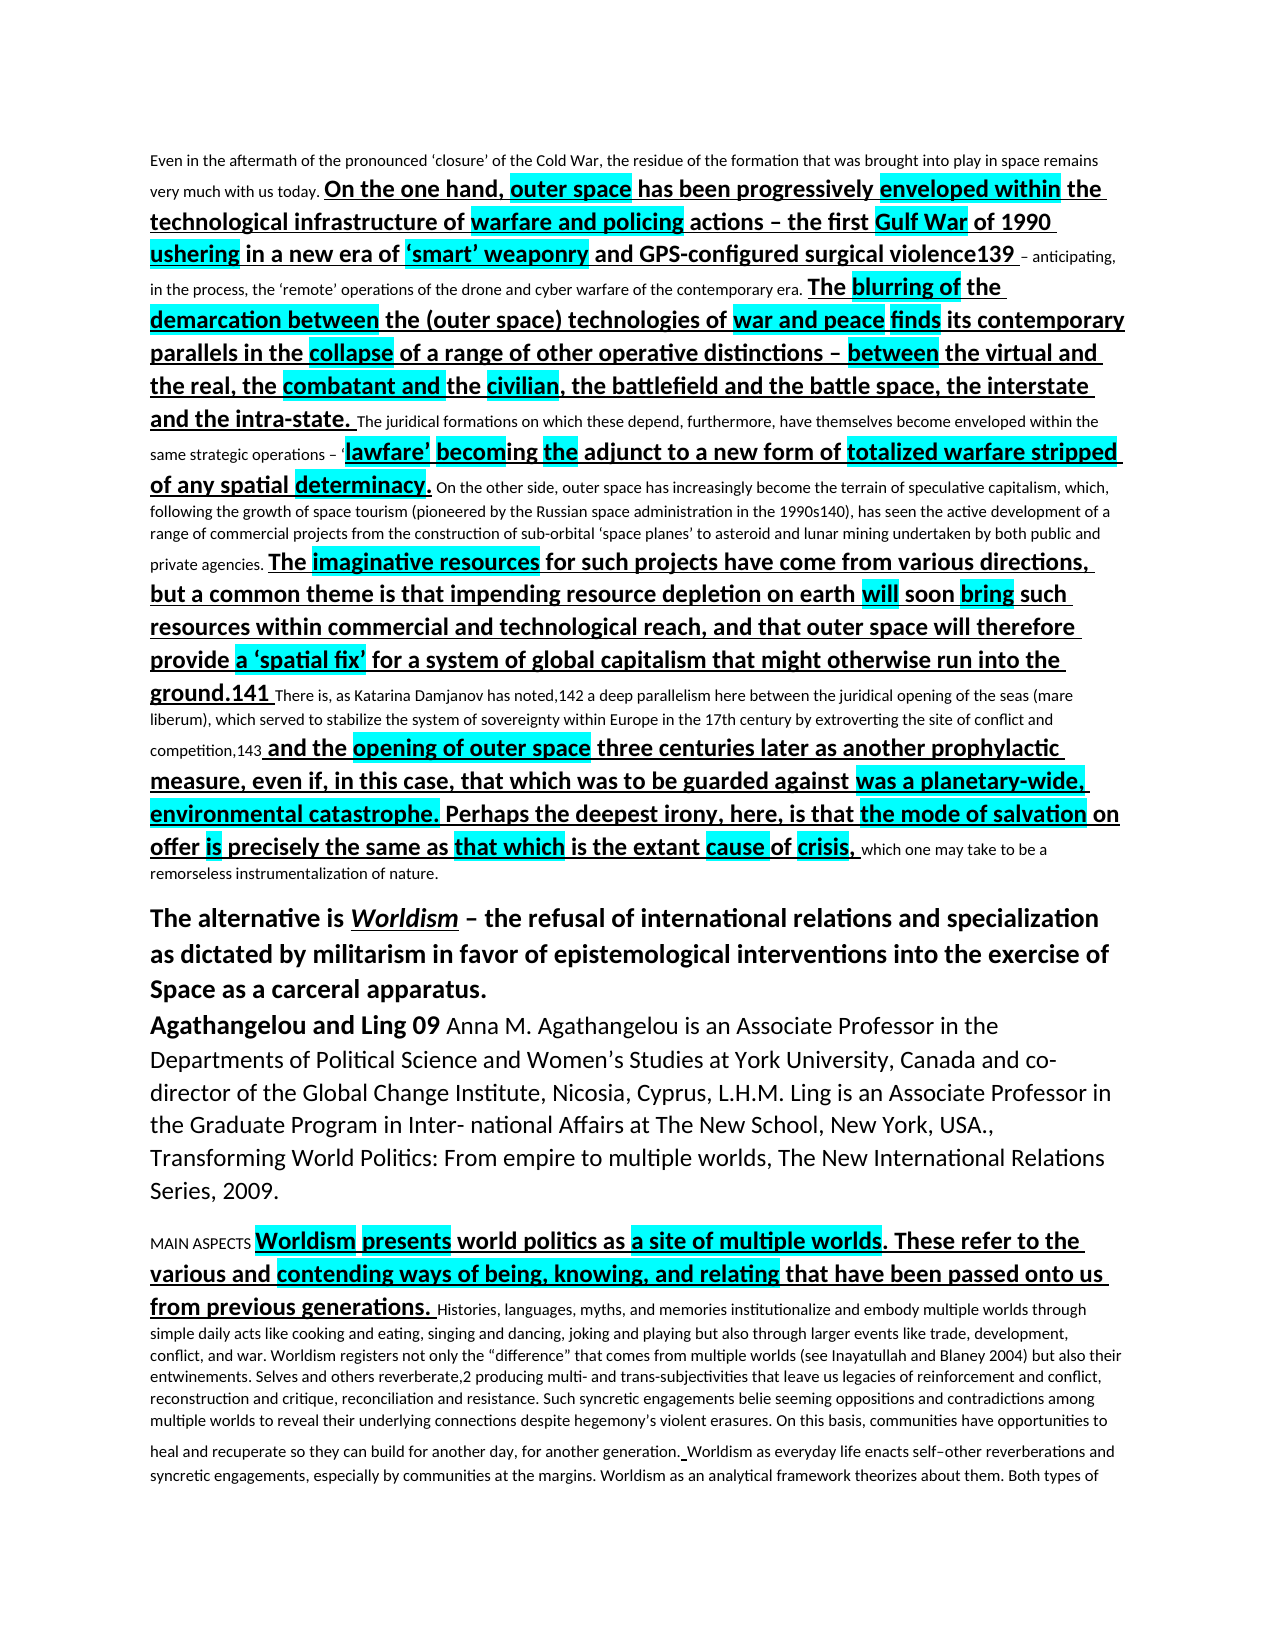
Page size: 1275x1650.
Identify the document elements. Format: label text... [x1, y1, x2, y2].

text Even in the aftermath of the pronounced ‘closure’ of the Cold War, the residue of the formation that was brought into play in space remains very much with us today. On the one hand, outer space has been progressively enveloped within the technological infrastructure of warfare and policing actions – the first Gulf War of 1990 ushering in a new era of ‘smart’ weaponry and GPS-configured surgical violence139 – anticipating, in the process, the ‘remote’ operations of the drone and cyber warfare of the contemporary era. The blurring of the demarcation between the (outer space) technologies of war and peace finds its contemporary parallels in the collapse of a range of other operative distinctions – between the virtual and the real, the combatant and the civilian, the battlefield and the battle space, the interstate and the intra-state. The juridical formations on which these depend, furthermore, have themselves become enveloped within the same strategic operations – ‘lawfare’ becoming the adjunct to a new form of totalized warfare stripped of any spatial determinacy. On the other side, outer space has increasingly become the terrain of speculative capitalism, which, following the growth of space tourism (pioneered by the Russian space administration in the 1990s140), has seen the active development of a range of commercial projects from the construction of sub-orbital ‘space planes’ to asteroid and lunar mining undertaken by both public and private agencies. The imaginative resources for such projects have come from various directions, but a common theme is that impending resource depletion on earth will soon bring such resources within commercial and technological reach, and that outer space will therefore provide a ‘spatial fix’ for a system of global capitalism that might otherwise run into the ground.141 There is, as Katarina Damjanov has noted,142 a deep parallelism here between the juridical opening of the seas (mare liberum), which served to stabilize the system of sovereignty within Europe in the 17th century by extroverting the site of conflict and competition,143 and the opening of outer space three centuries later as another prophylactic measure, even if, in this case, that which was to be guarded against was a planetary-wide, environmental catastrophe. Perhaps the deepest irony, here, is that the mode of salvation on offer is precisely the same as that which is the extant cause of crisis, which one may take to be a remorseless instrumentalization of nature. [150, 332, 1125, 883]
text Agathangelou and Ling 09 Anna M. Agathangelou is an Associate Professor in the Departments of Political Science and Women’s Studies at York University, Canada and co-director of the Global Change Institute, Nicosia, Cyprus, L.H.M. Ling is an Associate Professor in the Graduate Program in Inter- national Affairs at The New School, New York, USA., Transforming World Politics: From empire to multiple worlds, The New International Relations Series, 2009. [150, 1008, 1125, 1206]
subtitle The alternative is Worldism – the refusal of international relations and specialization as dictated by militarism in favor of epistemological interventions into the exercise of Space as a carceral apparatus. [150, 901, 1125, 1006]
text Even in the aftermath of the pronounced ‘closure’ of the Cold War, the residue of the formation that was brought into play in space remains very much with us today. On the one hand, outer space has been progressively enveloped within the technological infrastructure of warfare and policing actions – the first Gulf War of 1990 ushering in a new era of ‘smart’ weaponry and GPS-configured surgical violence139 – anticipating, in the process, the ‘remote’ operations of the drone and cyber warfare of the contemporary era. The blurring of the demarcation between the (outer space) technologies of war and peace finds its contemporary parallels in the collapse of a range of other operative distinctions – between the virtual and the real, the combatant and the civilian, the battlefield and the battle space, the interstate and the intra-state. The juridical formations on which these depend, furthermore, have themselves become enveloped within the same strategic operations – ‘lawfare’ becoming the adjunct to a new form of totalized warfare stripped of any spatial determinacy. On the other side, outer space has increasingly become the terrain of speculative capitalism, which, following the growth of space tourism (pioneered by the Russian space administration in the 1990s140), has seen the active development of a range of commercial projects from the construction of sub-orbital ‘space planes’ to asteroid and lunar mining undertaken by both public and private agencies. The imaginative resources for such projects have come from various directions, but a common theme is that impending resource depletion on earth will soon bring such resources within commercial and technological reach, and that outer space will therefore provide a ‘spatial fix’ for a system of global capitalism that might otherwise run into the ground.141 There is, as Katarina Damjanov has noted,142 a deep parallelism here between the juridical opening of the seas (mare liberum), which served to stabilize the system of sovereignty within Europe in the 17th century by extroverting the site of conflict and competition,143 and the opening of outer space three centuries later as another prophylactic measure, even if, in this case, that which was to be guarded against was a planetary-wide, environmental catastrophe. Perhaps the deepest irony, here, is that the mode of salvation on offer is precisely the same as that which is the extant cause of crisis, which one may take to be a remorseless instrumentalization of nature. [150, 150, 1125, 330]
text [150, 1225, 1125, 1486]
